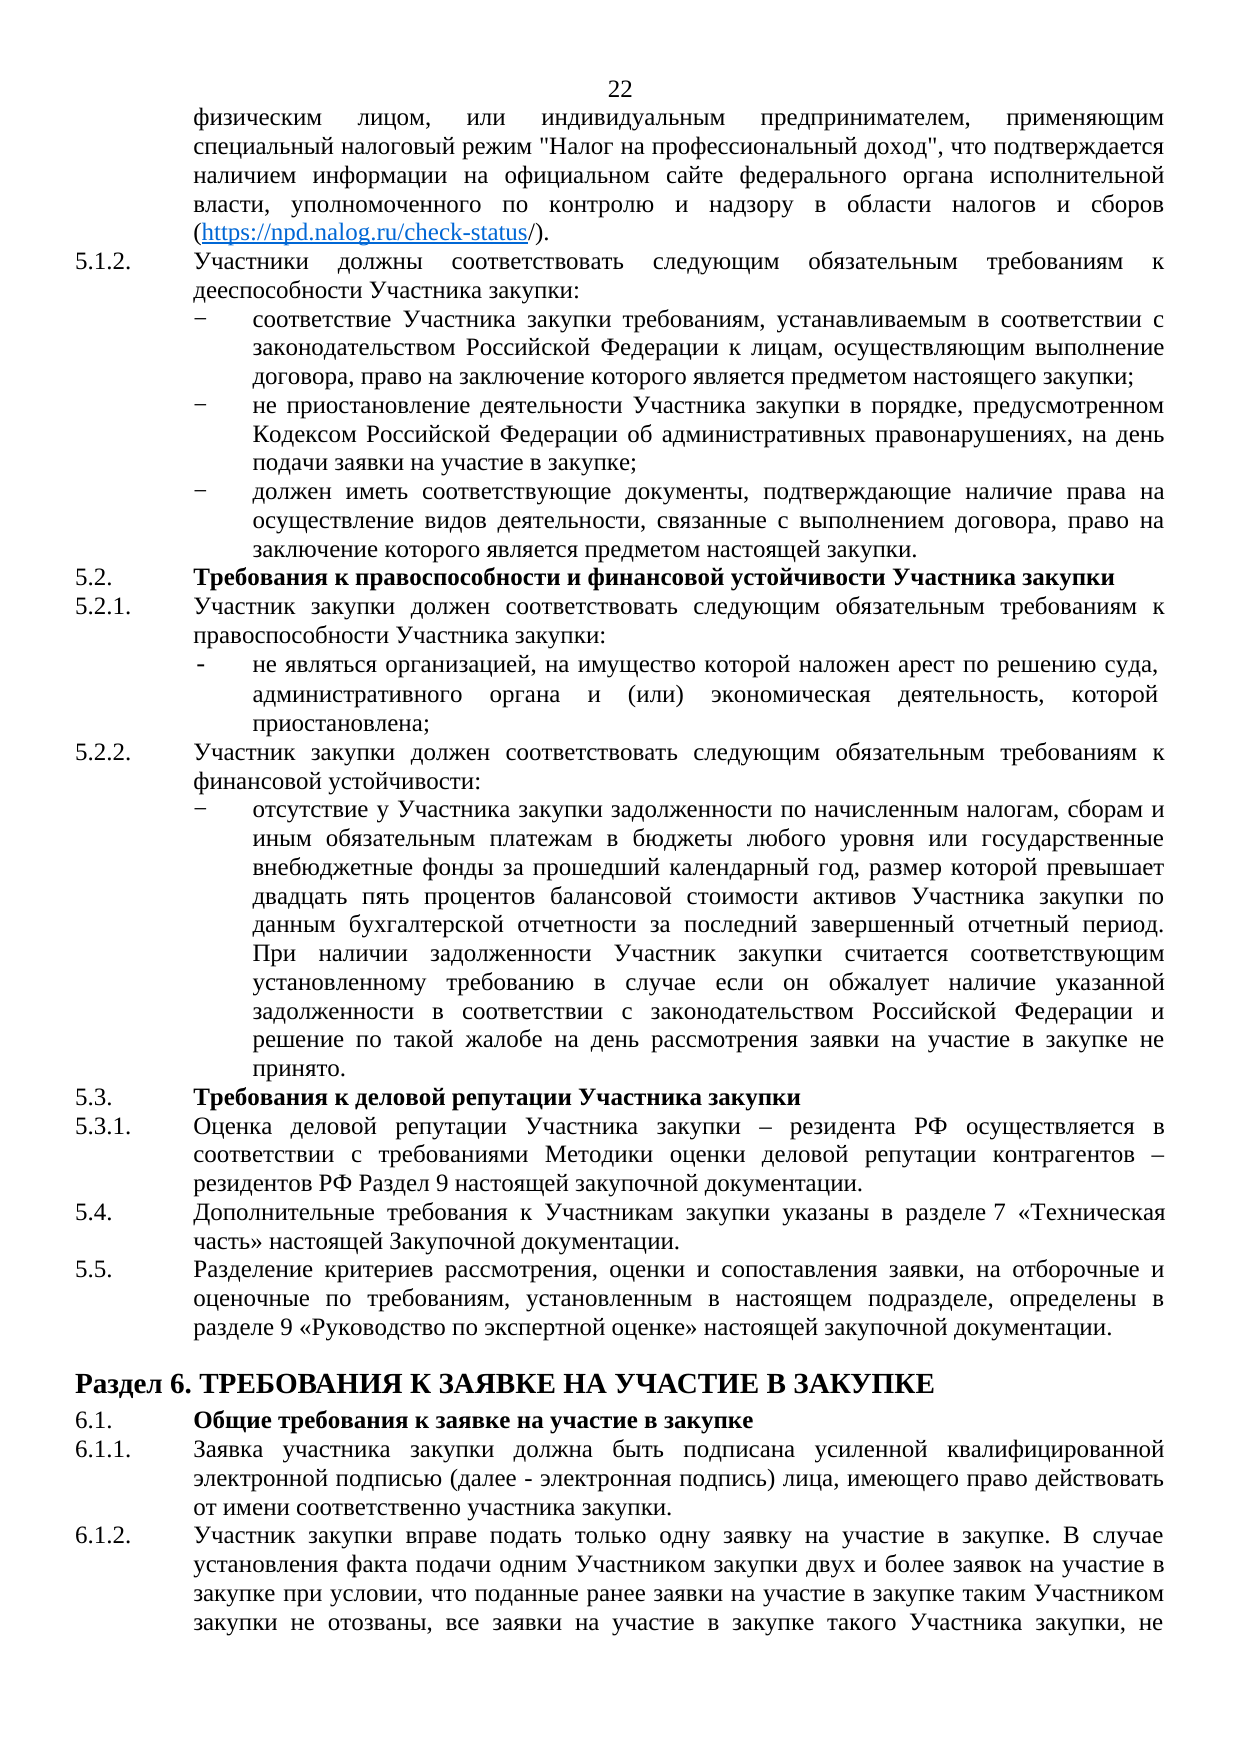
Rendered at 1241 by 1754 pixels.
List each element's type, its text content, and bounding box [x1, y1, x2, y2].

list соответствие Участника закупки требованиям, устанавливаемым в соответствии с законодательством Российской Федерации к лицам, осуществляющим выполнение договора, право на заключение которого является предметом настоящего закупки; [193, 304, 1165, 390]
subtitle Раздел 6. ТРЕБОВАНИЯ К ЗАЯВКЕ НА УЧАСТИЕ В ЗАКУПКЕ [75, 1366, 1165, 1399]
list не являться организацией, на имущество которой наложен арест по решению суда, административного органа и (или) экономическая деятельность, которой приостановлена; [193, 649, 1159, 737]
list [75, 1521, 1165, 1636]
list Требования к правоспособности и финансовой устойчивости Участника закупки [75, 562, 1165, 591]
list Участник закупки должен соответствовать следующим обязательным требованиям к финансовой устойчивости: [75, 737, 1165, 794]
list Общие требования к заявке на участие в закупке [75, 1406, 1165, 1434]
list Участники должны соответствовать следующим обязательным требованиям к дееспособности Участника закупки: [75, 246, 1165, 304]
list Оценка деловой репутации Участника закупки – резидента РФ осуществляется в соответствии с требованиями Методики оценки деловой репутации контрагентов – резидентов РФ Раздел 9 настоящей закупочной документации. [75, 1111, 1165, 1197]
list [75, 102, 1165, 246]
list Требования к деловой репутации Участника закупки [75, 1082, 1165, 1111]
list Участник закупки должен соответствовать следующим обязательным требованиям к правоспособности Участника закупки: [75, 591, 1165, 649]
list отсутствие у Участника закупки задолженности по начисленным налогам, сборам и иным обязательным платежам в бюджеты любого уровня или государственные внебюджетные фонды за прошедший календарный год, размер которой превышает двадцать пять процентов балансовой стоимости активов Участника закупки по данным бухгалтерской отчетности за последний завершенный отчетный период. При наличии задолженности Участник закупки считается соответствующим установленному требованию в случае если он обжалует наличие указанной задолженности в соответствии с законодательством Российской Федерации и решение по такой жалобе на день рассмотрения заявки на участие в закупке не принято. [193, 794, 1165, 1082]
list Заявка участника закупки должна быть подписана усиленной квалифицированной электронной подписью (далее - электронная подпись) лица, имеющего право действовать от имени соответственно участника закупки. [75, 1434, 1165, 1521]
list должен иметь соответствующие документы, подтверждающие наличие права на осуществление видов деятельности, связанные с выполнением договора, право на заключение которого является предметом настоящей закупки. [193, 476, 1165, 562]
list Дополнительные требования к Участникам закупки указаны в разделе 7 «Техническая часть» настоящей Закупочной документации. [75, 1197, 1165, 1254]
list не приостановление деятельности Участника закупки в порядке, предусмотренном Кодексом Российской Федерации об административных правонарушениях, на день подачи заявки на участие в закупке; [193, 390, 1165, 476]
list Разделение критериев рассмотрения, оценки и сопоставления заявки, на отборочные и оценочные по требованиям, установленным в настоящем подразделе, определены в разделе 9 «Руководство по экспертной оценке» настоящей закупочной документации. [75, 1254, 1165, 1341]
